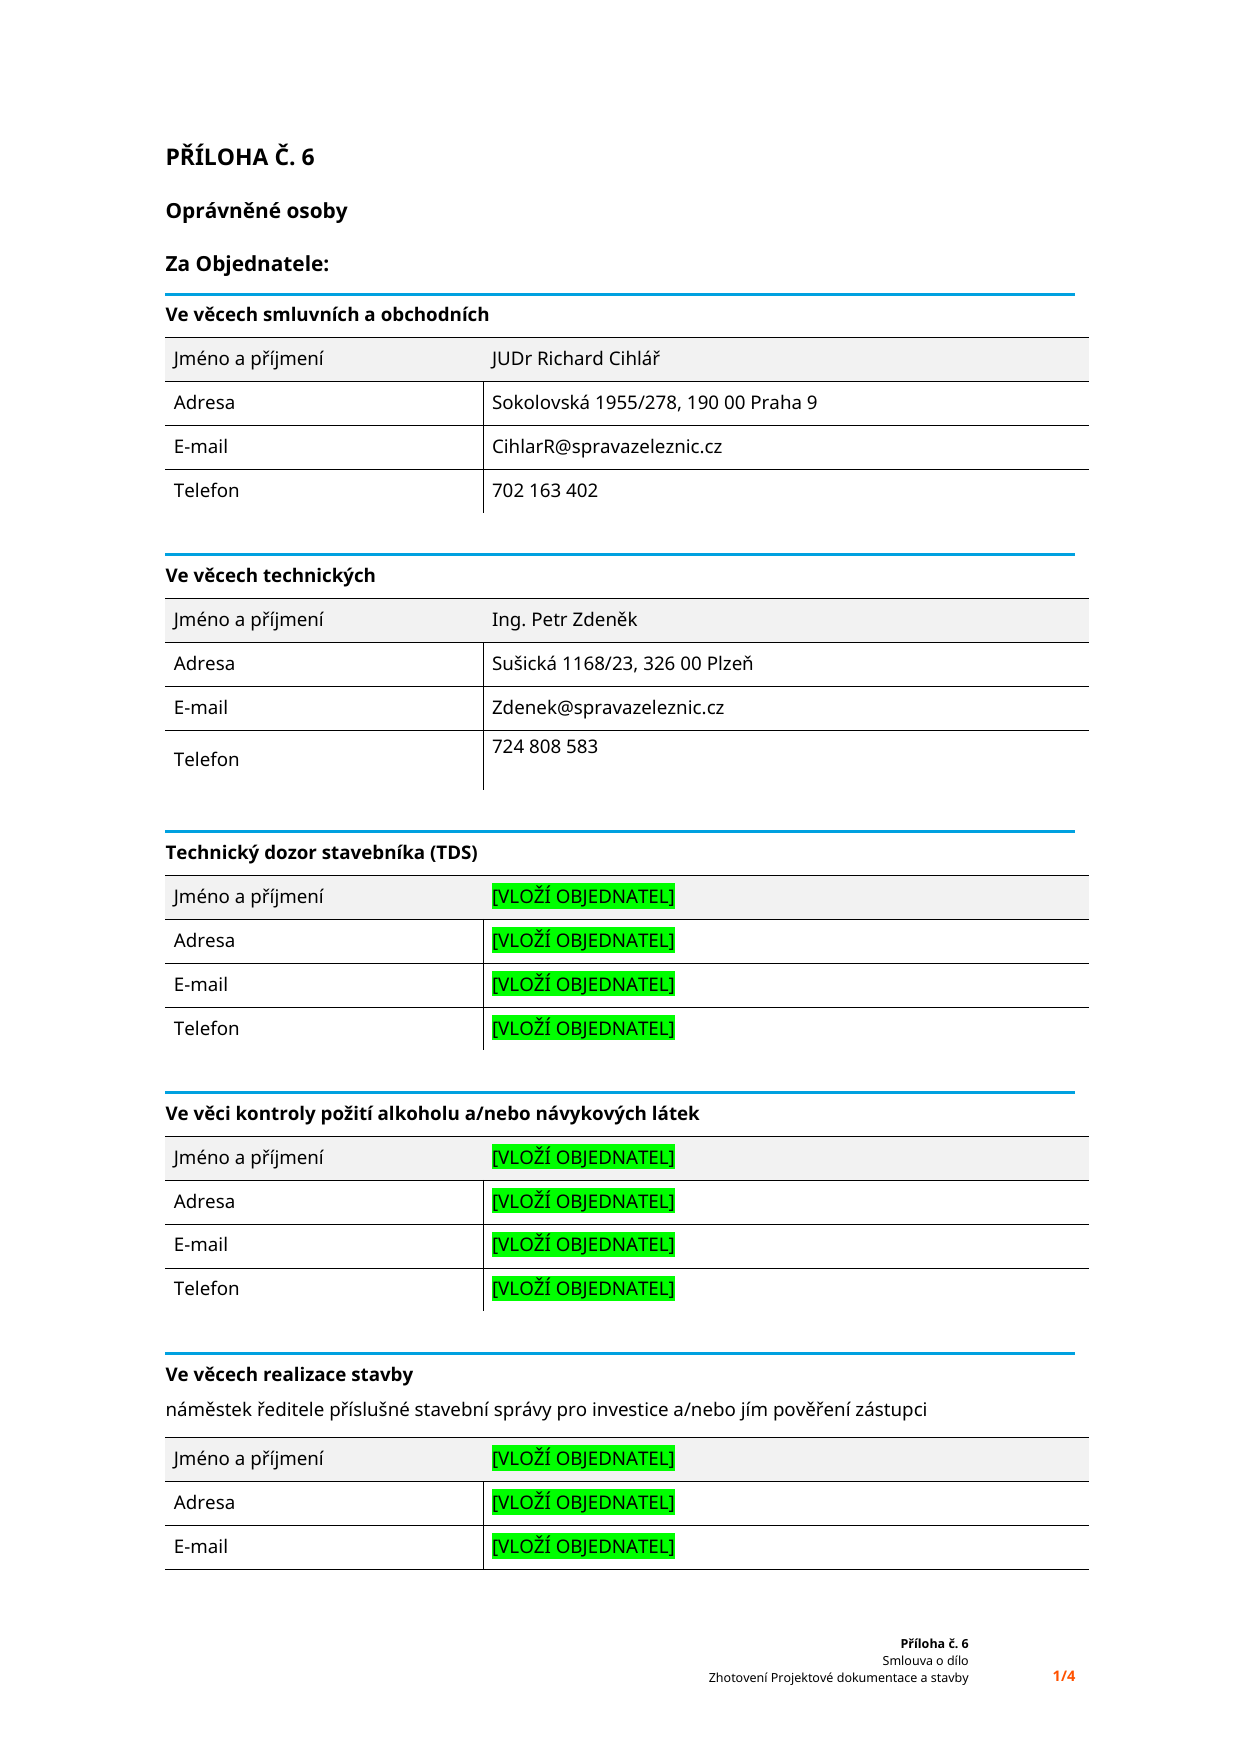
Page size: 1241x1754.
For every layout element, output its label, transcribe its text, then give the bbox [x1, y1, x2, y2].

table_cell Adresa [165, 1181, 483, 1223]
table_header Ing. Petr Zdeněk [484, 599, 1089, 642]
table_header JUDr Richard Cihlář [484, 338, 1089, 381]
table_cell [VLOŽÍ OBJEDNATEL] [484, 1008, 1089, 1050]
table_cell Adresa [165, 1482, 483, 1525]
text Oprávněné osoby [165, 197, 1075, 225]
table_header Jméno a příjmení [165, 1438, 484, 1481]
text Za Objednatele: [165, 249, 1075, 277]
table_cell Adresa [165, 643, 483, 686]
table_cell Sušická 1168/23, 326 00 Plzeň [484, 643, 1089, 686]
table_cell [VLOŽÍ OBJEDNATEL] [484, 1225, 1089, 1267]
table_header Jméno a příjmení [165, 338, 484, 381]
table_header Jméno a příjmení [165, 599, 484, 642]
text Ve věcech technických [165, 556, 1075, 588]
table_cell Telefon [165, 470, 483, 513]
table_cell [VLOŽÍ OBJEDNATEL] [484, 1269, 1089, 1311]
table_cell Telefon [165, 731, 483, 789]
table_cell Adresa [165, 920, 483, 963]
text Příloha č. 6 [165, 141, 1075, 173]
table_cell Sokolovská 1955/278, 190 00 Praha 9 [484, 382, 1089, 425]
table_cell [VLOŽÍ OBJEDNATEL] [484, 920, 1089, 963]
table_cell [VLOŽÍ OBJEDNATEL] [484, 1526, 1089, 1569]
table_header Jméno a příjmení [165, 1137, 484, 1180]
table_cell Zdenek@spravazeleznic.cz [484, 687, 1089, 730]
text Ve věci kontroly požití alkoholu a/nebo návykových látek [165, 1094, 1075, 1126]
text Technický dozor stavebníka (TDS) [165, 833, 1075, 865]
table_cell E-mail [165, 426, 483, 469]
table_header [VLOŽÍ OBJEDNATEL] [484, 1137, 1089, 1180]
table_header [VLOŽÍ OBJEDNATEL] [484, 1438, 1089, 1481]
table_cell [VLOŽÍ OBJEDNATEL] [484, 1482, 1089, 1525]
table_cell E-mail [165, 687, 483, 730]
table_cell Telefon [165, 1008, 483, 1050]
table_cell E-mail [165, 964, 483, 1007]
text náměstek ředitele příslušné stavební správy pro investice a/nebo jím pověření zástupci [165, 1397, 1075, 1422]
text Ve věcech smluvních a obchodních [165, 296, 1075, 327]
table_cell E-mail [165, 1526, 483, 1569]
table_cell 702 163 402 [484, 470, 1089, 513]
text Ve věcech realizace stavby [165, 1355, 1075, 1387]
table_cell [VLOŽÍ OBJEDNATEL] [484, 964, 1089, 1007]
table_cell E-mail [165, 1225, 483, 1267]
table_cell [VLOŽÍ OBJEDNATEL] [484, 1181, 1089, 1223]
table_cell Telefon [165, 1269, 483, 1311]
table_cell 724 808 583 [484, 731, 1089, 789]
table_header Jméno a příjmení [165, 876, 484, 919]
table_cell CihlarR@spravazeleznic.cz [484, 426, 1089, 469]
table_cell Adresa [165, 382, 483, 425]
table_header [VLOŽÍ OBJEDNATEL] [484, 876, 1089, 919]
